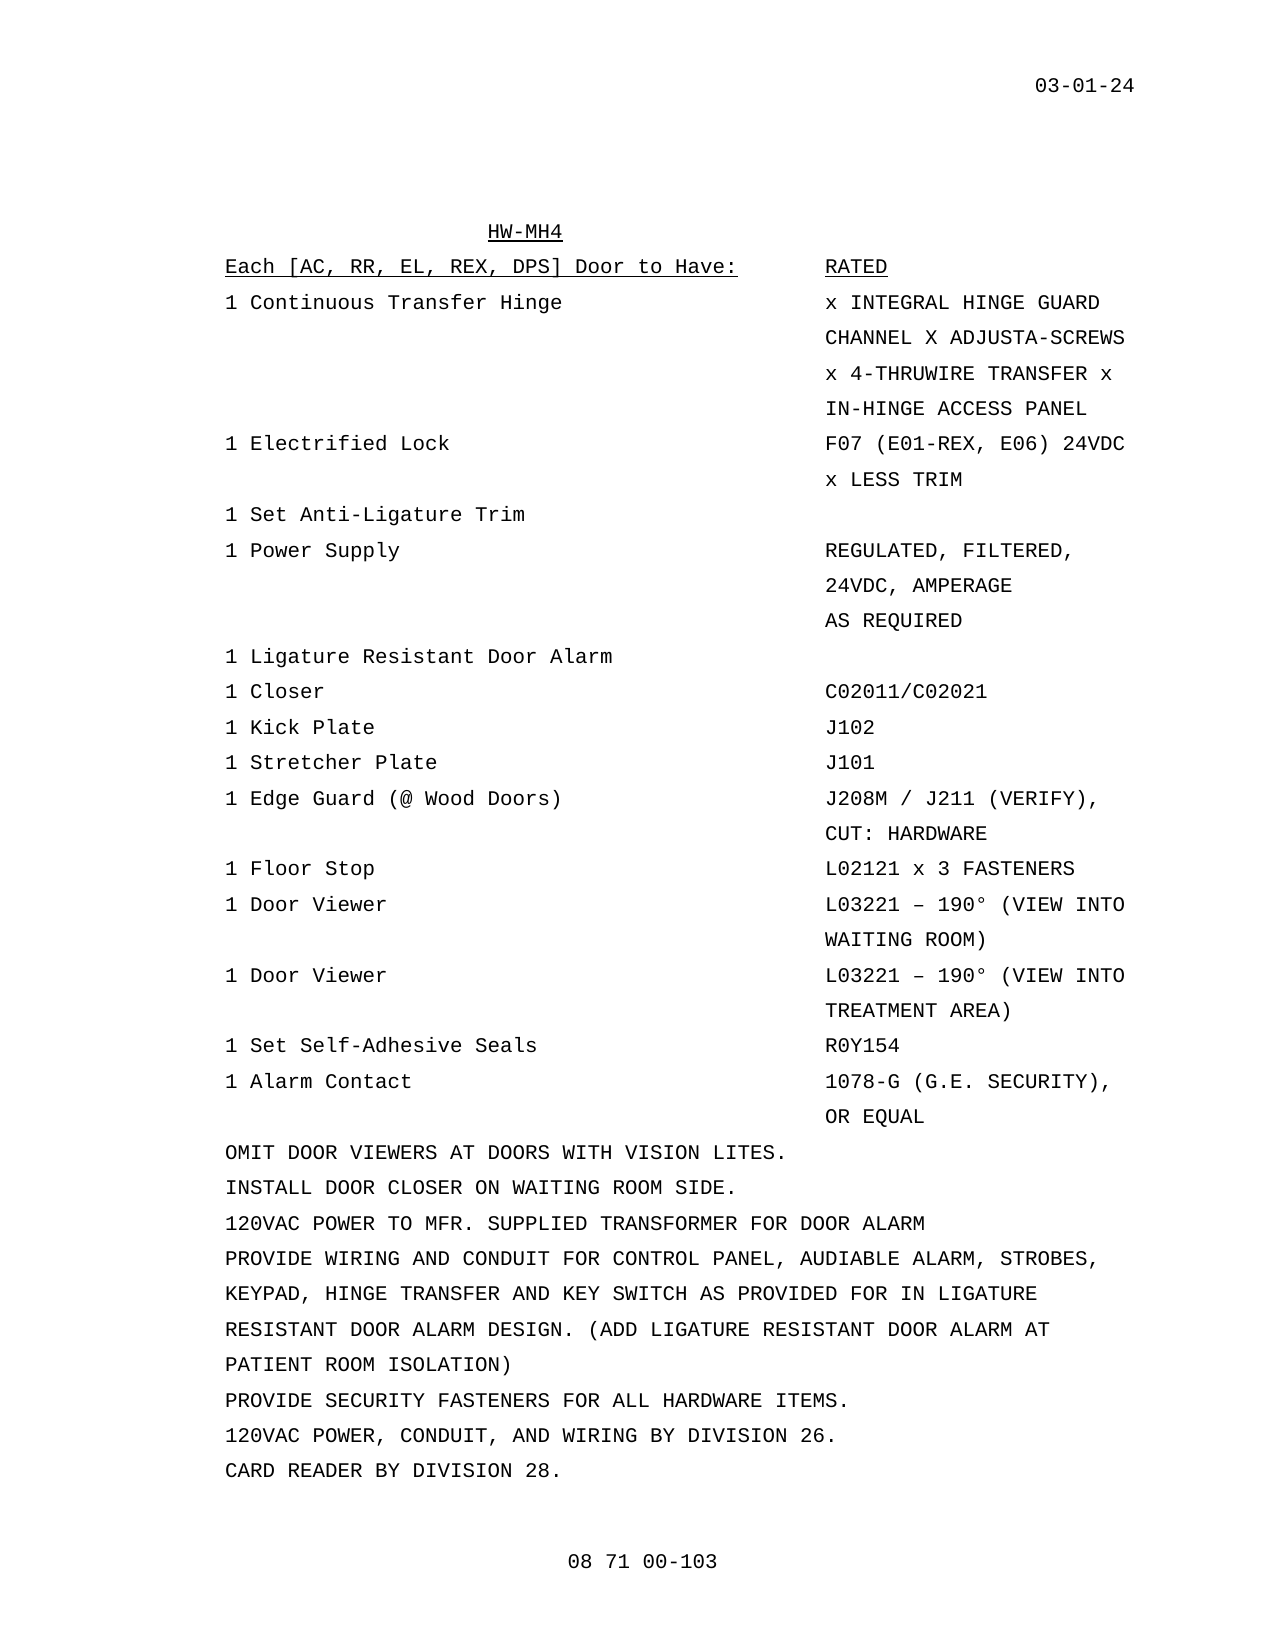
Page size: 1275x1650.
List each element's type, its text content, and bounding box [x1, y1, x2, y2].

list 1 Door Viewer L03221 – 190° (VIEW INTO WAITING ROOM) [225, 894, 1134, 953]
list Each [AC, RR, EL, REX, DPS] Door to Have: RATED [225, 256, 1134, 280]
list 1 Power Supply Regulated, Filtered, 24VDC, Amperage [225, 539, 1134, 599]
list 1 Kick Plate J102 [225, 717, 1134, 740]
list 1 Stretcher Plate J101 [225, 752, 1134, 776]
list as required [225, 610, 1134, 634]
list PROVIDE WIRING AND CONDUIT FOR CONTROL PANEL, AUDIABLE ALARM, STROBES, [225, 1248, 1134, 1272]
list 1 Electrified Lock F07 (E01-REX, E06) 24VDC x LESS TRIM [225, 433, 1134, 492]
list 1 Edge Guard (@ Wood Doors) J208M / J211 (VERIFY), CUT: HARDWARE [225, 787, 1134, 847]
list 1 Set Anti-Ligature Trim [225, 504, 1134, 528]
list 1 Alarm Contact 1078-G (G.E. Security), or Equal [225, 1071, 1134, 1130]
list 120VAC POWER TO MFR. SUPPLIED TRANSFORMER FOR DOOR ALARM [225, 1212, 1134, 1236]
list 1 Floor Stop L02121 x 3 FASTENERS [225, 858, 1134, 882]
list INSTALL DOOR CLOSER ON WAITING ROOM SIDE. [225, 1177, 1134, 1201]
list CARD READER BY DIVISION 28. [225, 1460, 1134, 1484]
list OMIT DOOR VIEWERS AT DOORS WITH VISION LITES. [225, 1142, 1134, 1165]
list 1 Door Viewer L03221 – 190° (VIEW INTO TREATMENT AREA) [225, 964, 1134, 1024]
list 1 Continuous Transfer Hinge x INTEGRAL HINGE GUARD CHANNEL X ADJUSTA-SCREWS x 4-THRUWIRE TRANSFER x IN-HINGE ACCESS PANEL [225, 292, 1134, 422]
list RESISTANT DOOR ALARM DESIGN. (ADD LIGATURE RESISTANT DOOR ALARM AT PATIENT ROOM ISOLATION) [225, 1319, 1134, 1378]
list 1 Set Self-Adhesive Seals R0Y154 [225, 1035, 1134, 1059]
list 1 Closer C02011/C02021 [225, 681, 1134, 705]
list HW-MH4 [225, 221, 1134, 244]
list KEYPAD, HINGE TRANSFER AND KEY SWITCH AS PROVIDED FOR IN LIGATURE [225, 1283, 1134, 1307]
list PROVIDE SECURITY FASTENERS FOR ALL HARDWARE ITEMS. [225, 1389, 1134, 1413]
list 1 Ligature Resistant Door Alarm [225, 646, 1134, 669]
list 120VAC POWER, CONDUIT, AND WIRING BY DIVISION 26. [225, 1425, 1134, 1449]
